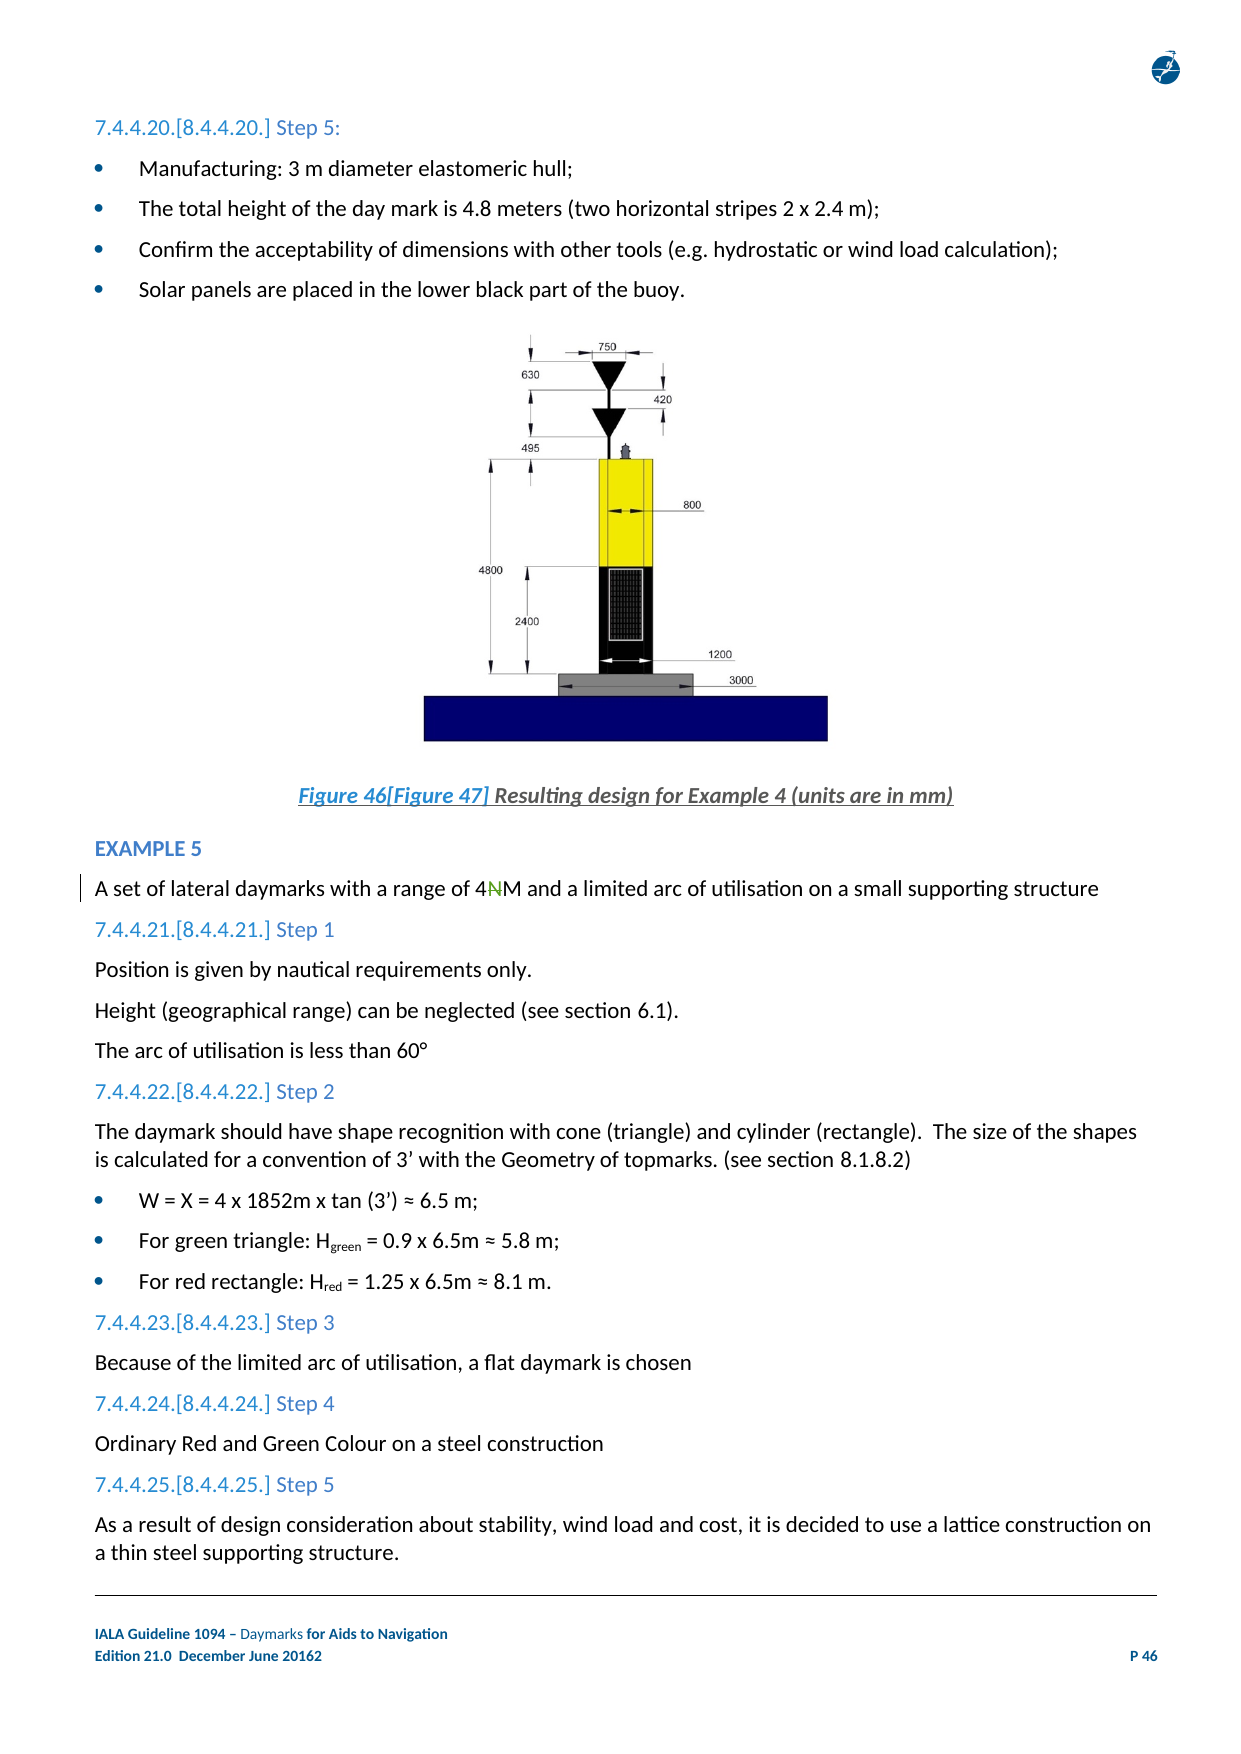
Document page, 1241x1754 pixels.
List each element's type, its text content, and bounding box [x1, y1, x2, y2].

text The arc of utilisation is less than 60° [94, 1036, 1157, 1064]
text As a result of design consideration about stability, wind load and cost, it is decided to use a lattice construction on a thin steel supporting structure. [94, 1510, 1157, 1566]
subtitle Step 1 [94, 915, 1157, 943]
subtitle Step 4 [94, 1389, 1157, 1417]
text EXAMPLE 5 [94, 834, 1157, 862]
subtitle Step 5: [94, 113, 1157, 142]
text Position is given by nautical requirements only. [94, 955, 1157, 983]
text For green triangle: Hgreen = 0.9 x 6.5m ≈ 5.8 m; [94, 1227, 1157, 1254]
text Confirm the acceptability of dimensions with other tools (e.g. hydrostatic or wind load calculation); [94, 235, 1157, 263]
text Manufacturing: 3 m diameter elastomeric hull; [94, 154, 1157, 182]
picture [413, 316, 839, 756]
text Ordinary Red and Green Colour on a steel construction [94, 1429, 1157, 1457]
subtitle Step 3 [94, 1308, 1157, 1336]
text W = X = 4 x 1852m x tan (3’) ≈ 6.5 m; [94, 1186, 1157, 1214]
text A set of lateral daymarks with a range of 4M and a limited arc of utilisation on a small supporting structure [94, 874, 1157, 902]
text Solar panels are placed in the lower black part of the buoy. [94, 276, 1157, 304]
subtitle Step 2 [94, 1077, 1157, 1105]
picture [1120, 0, 1239, 119]
text Because of the limited arc of utilisation, a flat daymark is chosen [94, 1348, 1157, 1376]
text The daymark should have shape recognition with cone (triangle) and cylinder (rectangle). The size of the shapes is calculated for a convention of 3’ with the Geometry of topmarks. (see section 8.1.8.2) [94, 1117, 1157, 1173]
text Height (geographical range) can be neglected (see section 6.1). [94, 996, 1157, 1024]
text The total height of the day mark is 4.8 meters (two horizontal stripes 2 x 2.4 m); [94, 194, 1157, 223]
subtitle Step 5 [94, 1470, 1157, 1498]
text For red rectangle: Hred = 1.25 x 6.5m ≈ 8.1 m. [94, 1267, 1157, 1295]
text Resulting design for Example 4 (units are in mm) [94, 781, 1157, 809]
